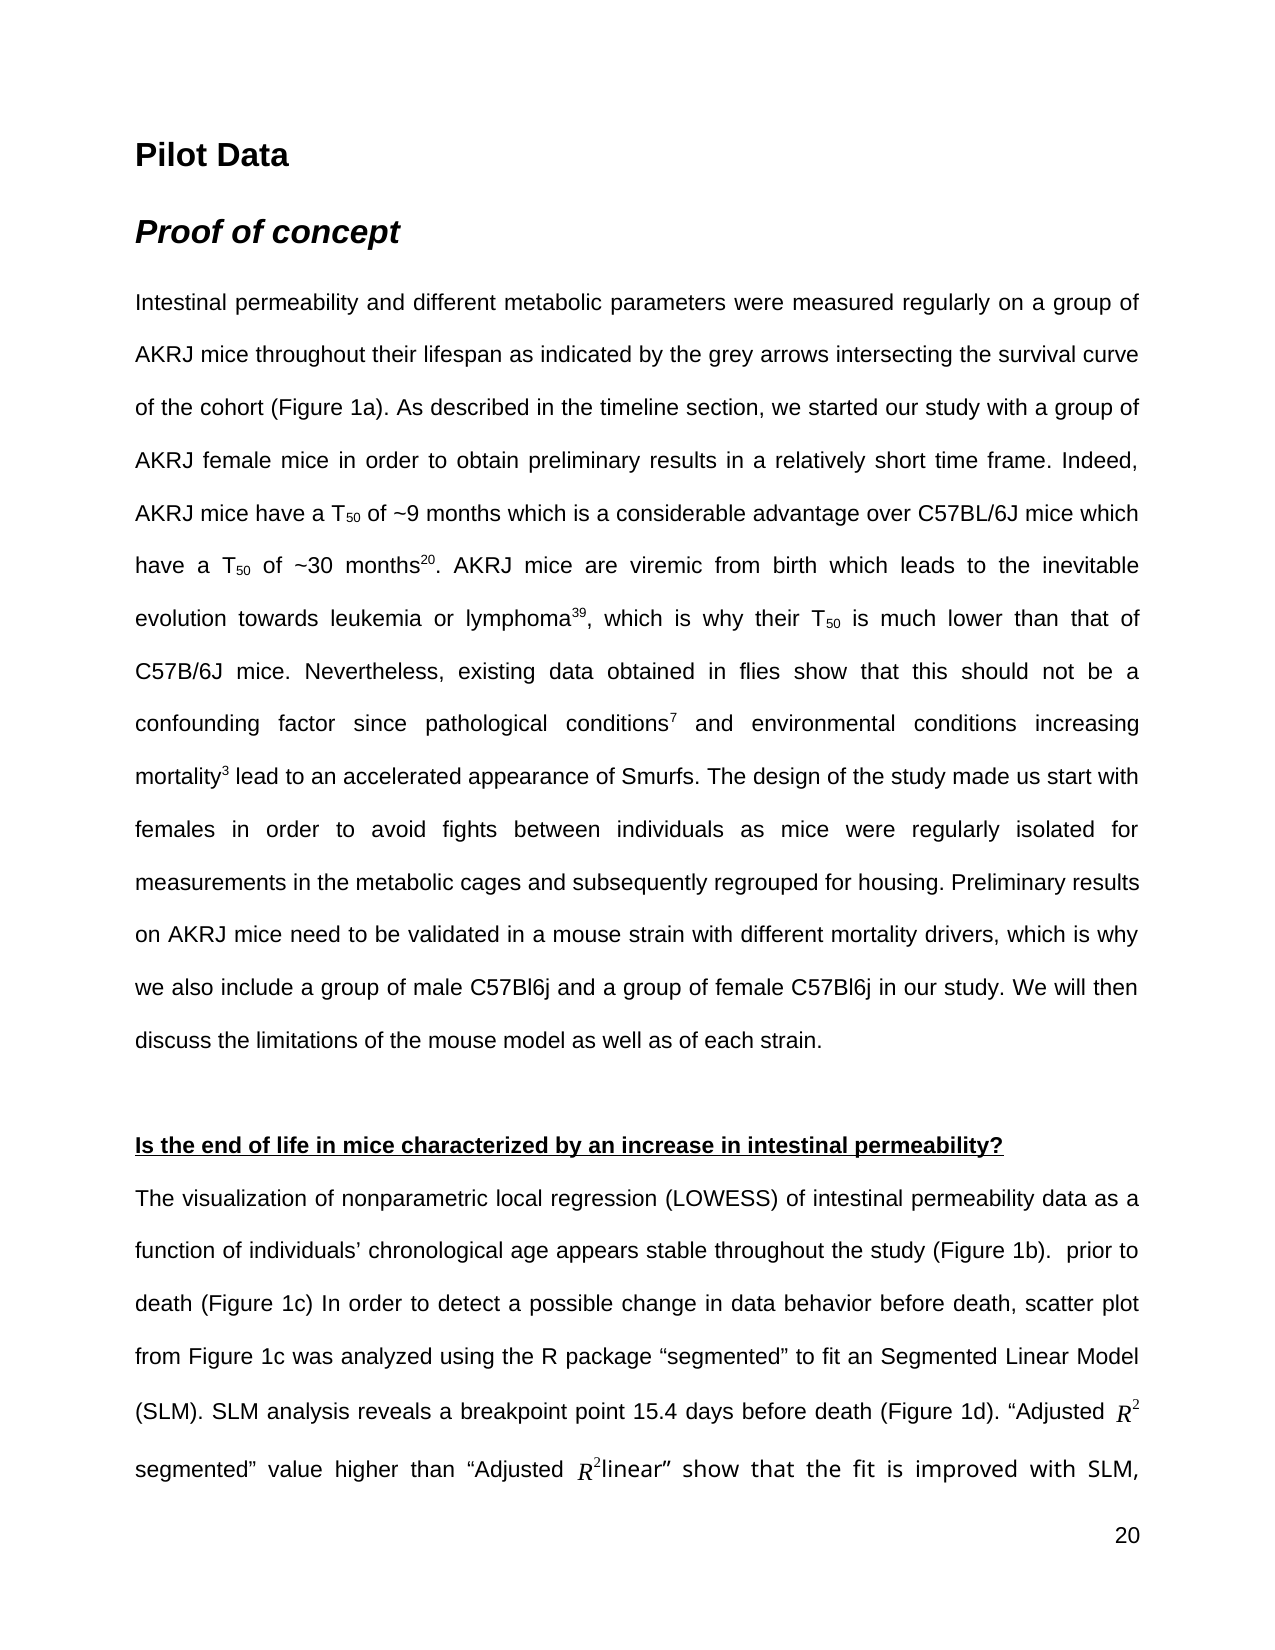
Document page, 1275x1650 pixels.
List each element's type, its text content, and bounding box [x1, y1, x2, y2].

text Pilot Data [135, 135, 1140, 173]
text Is the end of life in mice characterized by an increase in intestinal permeability? [135, 1132, 1140, 1158]
text Proof of concept [135, 212, 1140, 250]
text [135, 1185, 1140, 1485]
text Intestinal permeability and different metabolic parameters were measured regularly on a group of AKRJ mice throughout their lifespan as indicated by the grey arrows intersecting the survival curve of the cohort (Figure 1a). As described in the timeline section, we started our study with a group of AKRJ female mice in order to obtain preliminary results in a relatively short time frame. Indeed, AKRJ mice have a T50 of ~9 months which is a considerable advantage over C57BL/6J mice which have a T50 of ~30 months20. AKRJ mice are viremic from birth which leads to the inevitable evolution towards leukemia or lymphoma39, which is why their T50 is much lower than that of C57B/6J mice. Nevertheless, existing data obtained in flies show that this should not be a confounding factor since pathological conditions7 and environmental conditions increasing mortality3 lead to an accelerated appearance of Smurfs. The design of the study made us start with females in order to avoid fights between individuals as mice were regularly isolated for measurements in the metabolic cages and subsequently regrouped for housing. Preliminary results on AKRJ mice need to be validated in a mouse strain with different mortality drivers, which is why we also include a group of male C57Bl6j and a group of female C57Bl6j in our study. We will then discuss the limitations of the mouse model as well as of each strain. [135, 289, 1140, 1053]
